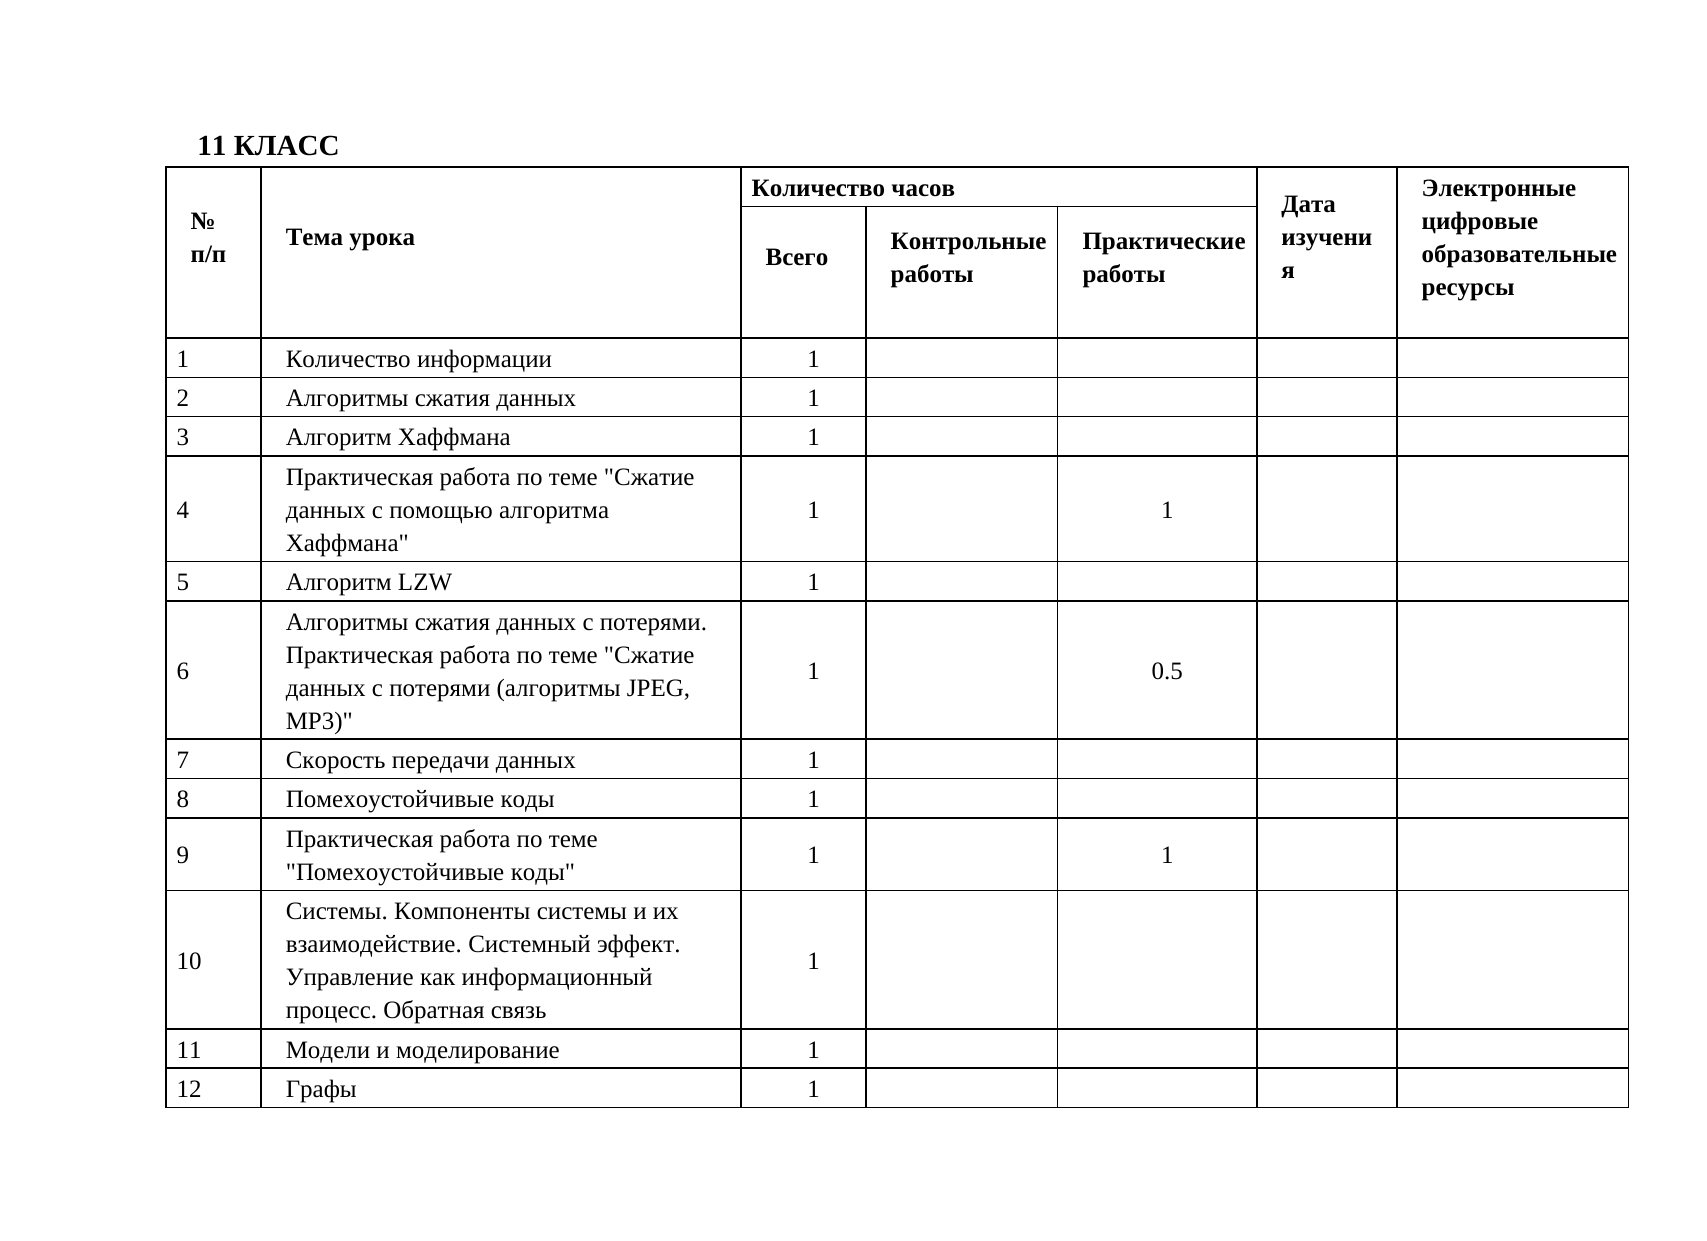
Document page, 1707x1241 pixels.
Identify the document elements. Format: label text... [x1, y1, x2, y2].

table_cell 4 [167, 457, 260, 561]
table_cell Помехоустойчивые коды [262, 779, 740, 817]
table_cell 1 [742, 819, 865, 889]
table_cell [1258, 378, 1396, 416]
table_cell 1 [742, 891, 865, 1028]
table_cell [1258, 562, 1396, 600]
table_cell [867, 819, 1057, 889]
table_cell [867, 740, 1057, 778]
table_cell Контрольные работы [867, 207, 1057, 337]
table_cell [867, 1069, 1057, 1107]
table_cell [1398, 740, 1628, 778]
table_cell [1258, 1030, 1396, 1067]
table_cell 1 [742, 602, 865, 738]
table_cell [1258, 339, 1396, 376]
table_cell 1 [742, 457, 865, 561]
table_header Количество часов [742, 168, 1256, 206]
table_cell [1058, 891, 1256, 1028]
table_cell 6 [167, 602, 260, 738]
table_cell [1398, 779, 1628, 817]
table_cell Алгоритмы сжатия данных [262, 378, 740, 416]
table_cell [867, 457, 1057, 561]
table_cell 1 [742, 417, 865, 455]
table_cell 1 [742, 562, 865, 600]
table_cell 1 [742, 740, 865, 778]
table_cell 1 [167, 339, 260, 376]
table_cell [1058, 1069, 1256, 1107]
table_cell [1398, 1030, 1628, 1067]
table_cell Всего [742, 207, 865, 337]
table_cell [1058, 339, 1256, 376]
table_cell Модели и моделирование [262, 1030, 740, 1067]
table_cell Практическая работа по теме "Помехоустойчивые коды" [262, 819, 740, 889]
table_cell [1398, 378, 1628, 416]
table_cell [1398, 891, 1628, 1028]
table_cell Количество информации [262, 339, 740, 376]
table_cell Алгоритм Хаффмана [262, 417, 740, 455]
table_cell 12 [167, 1069, 260, 1107]
table_cell 1 [742, 378, 865, 416]
table_cell [1398, 339, 1628, 376]
table_cell 1 [1058, 457, 1256, 561]
table_cell 1 [1058, 819, 1256, 889]
table_cell [1398, 602, 1628, 738]
table_cell 5 [167, 562, 260, 600]
table_cell [867, 891, 1057, 1028]
table_header Тема урока [262, 168, 740, 337]
table_cell [1058, 378, 1256, 416]
table_cell [1058, 779, 1256, 817]
table_cell 0.5 [1058, 602, 1256, 738]
table_cell [867, 1030, 1057, 1067]
table_cell 9 [167, 819, 260, 889]
table_cell [1058, 562, 1256, 600]
table_cell [867, 378, 1057, 416]
table_cell 2 [167, 378, 260, 416]
text 11 КЛАСС [190, 128, 1618, 161]
table_cell [1398, 819, 1628, 889]
table_cell Практические работы [1058, 207, 1256, 337]
table_cell [1398, 562, 1628, 600]
table_cell Алгоритм LZW [262, 562, 740, 600]
table_cell 10 [167, 891, 260, 1028]
table_cell [1258, 891, 1396, 1028]
table_cell 3 [167, 417, 260, 455]
table_header № п/п [167, 168, 260, 337]
table_cell [1058, 1030, 1256, 1067]
table_cell 7 [167, 740, 260, 778]
table_cell 11 [167, 1030, 260, 1067]
table_cell Системы. Компоненты системы и их взаимодействие. Системный эффект. Управление как информационный процесс. Обратная связь [262, 891, 740, 1028]
table_cell 1 [742, 1030, 865, 1067]
table_cell [1258, 819, 1396, 889]
table_cell [1398, 1069, 1628, 1107]
table_cell [867, 602, 1057, 738]
table_header Электронные цифровые образовательные ресурсы [1398, 168, 1628, 337]
table_cell [867, 417, 1057, 455]
table_cell [1398, 457, 1628, 561]
table_cell [1398, 417, 1628, 455]
table_cell [1058, 417, 1256, 455]
table_cell [1258, 417, 1396, 455]
table_cell [867, 339, 1057, 376]
table_cell Скорость передачи данных [262, 740, 740, 778]
table_cell [867, 779, 1057, 817]
table_cell [867, 562, 1057, 600]
table_cell 1 [742, 779, 865, 817]
table_cell Графы [262, 1069, 740, 1107]
table_cell 1 [742, 1069, 865, 1107]
table_header Дата изучения [1258, 168, 1396, 337]
table_cell Алгоритмы сжатия данных с потерями. Практическая работа по теме "Сжатие данных с потерями (алгоритмы JPEG, MP3)" [262, 602, 740, 738]
table_cell [1258, 740, 1396, 778]
table_cell 1 [742, 339, 865, 376]
table_cell [1258, 457, 1396, 561]
table_cell [1258, 602, 1396, 738]
table_cell Практическая работа по теме "Сжатие данных с помощью алгоритма Хаффмана" [262, 457, 740, 561]
table_cell [1258, 1069, 1396, 1107]
table_cell [1058, 740, 1256, 778]
table_cell 8 [167, 779, 260, 817]
table_cell [1258, 779, 1396, 817]
